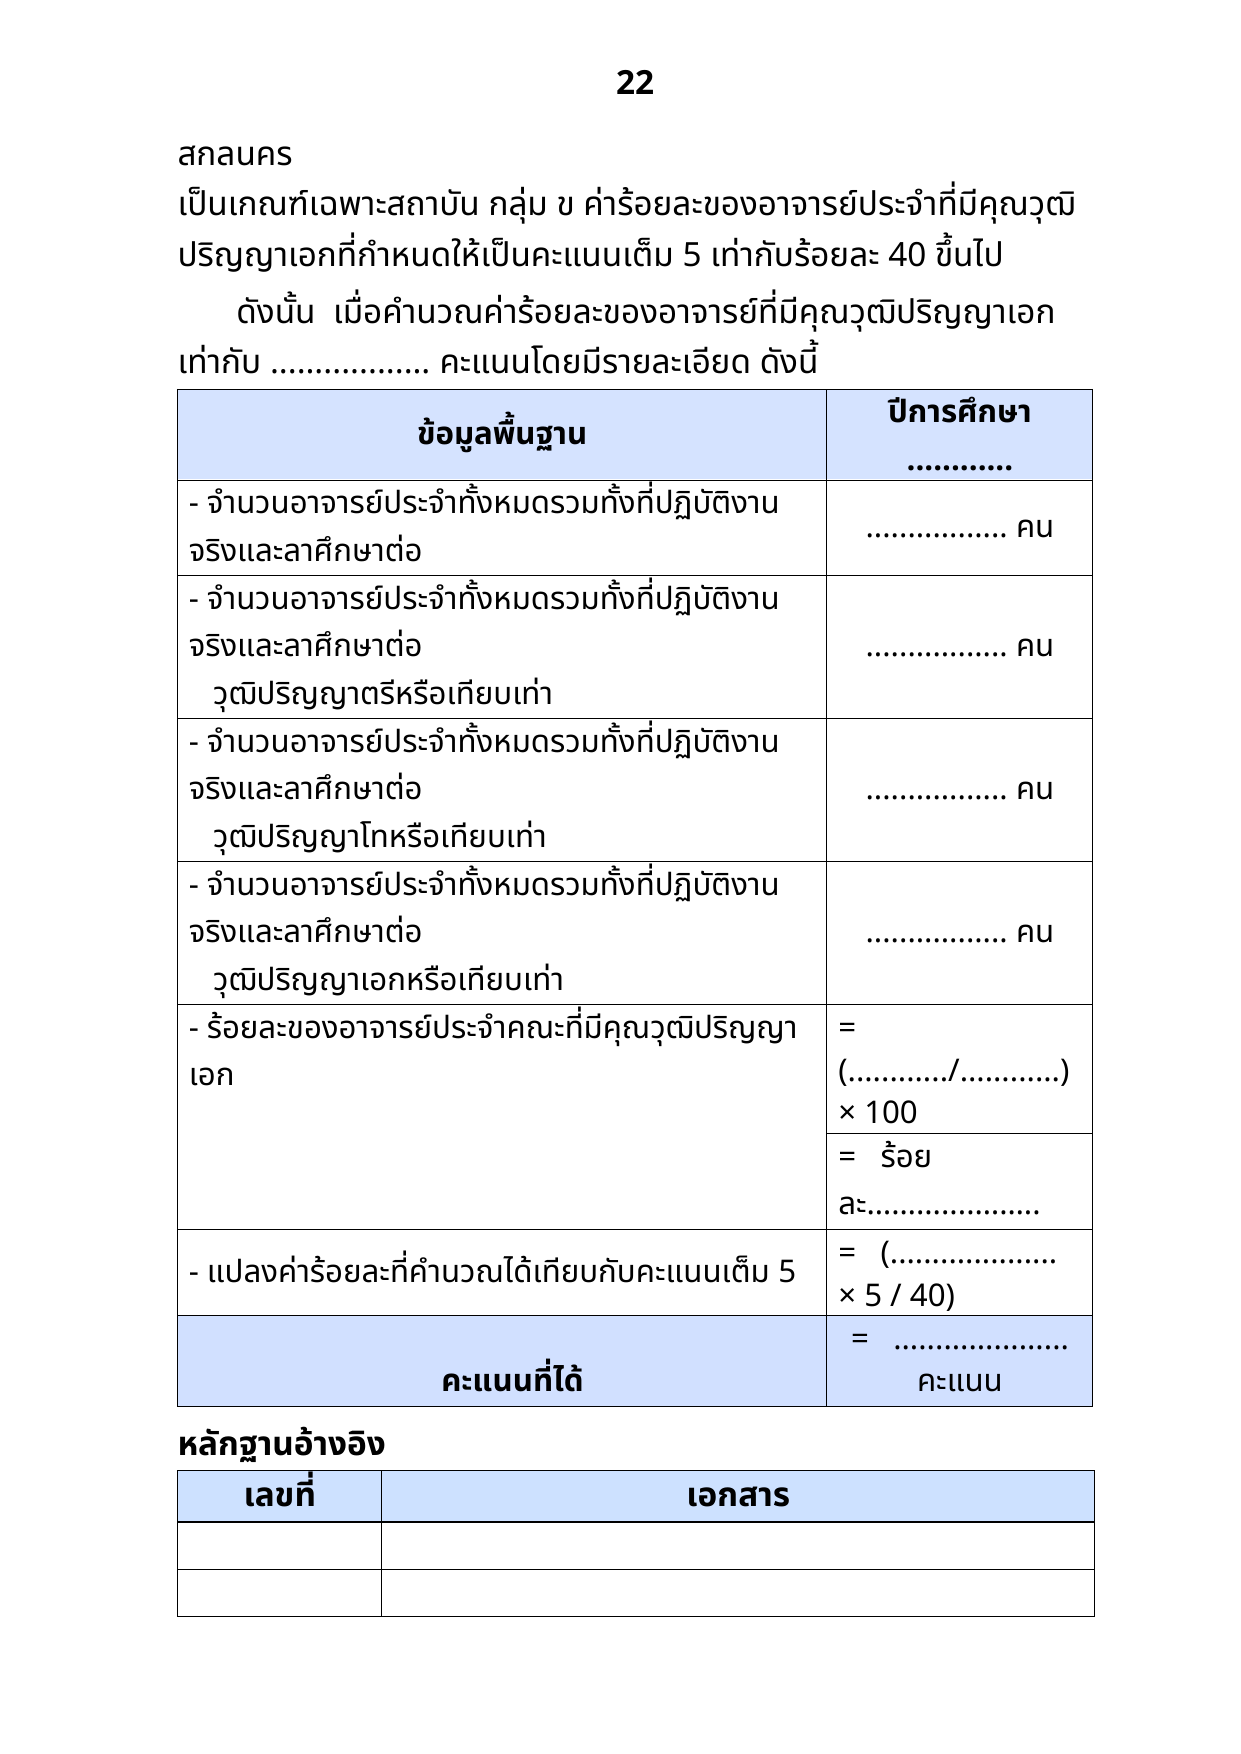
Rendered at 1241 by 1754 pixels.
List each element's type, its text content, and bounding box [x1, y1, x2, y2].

text ดังนั้น เมื่อคำนวณค่าร้อยละของอาจารย์ที่มีคุณวุฒิปริญญาเอก เท่ากับ .................. คะแนนโดยมีรายละเอียด ดังนี้ [177, 288, 1107, 389]
table_cell - จำนวนอาจารย์ประจำทั้งหมดรวมทั้งที่ปฏิบัติงานจริงและลาศึกษาต่อ วุฒิปริญญาตรีหรือเทียบเท่า [178, 576, 826, 718]
table_cell - ร้อยละของอาจารย์ประจำคณะที่มีคุณวุฒิปริญญาเอก [178, 1005, 826, 1229]
table_cell = (............/............) × 100 [827, 1005, 1092, 1133]
table_cell ................. คน [827, 719, 1092, 861]
table_cell คะแนนที่ได้ [178, 1316, 826, 1406]
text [177, 130, 1092, 281]
table_cell - จำนวนอาจารย์ประจำทั้งหมดรวมทั้งที่ปฏิบัติงานจริงและลาศึกษาต่อ วุฒิปริญญาโทหรือเทียบเท่า [178, 719, 826, 861]
table_cell ................. คน [827, 481, 1092, 575]
table_cell - จำนวนอาจารย์ประจำทั้งหมดรวมทั้งที่ปฏิบัติงานจริงและลาศึกษาต่อ วุฒิปริญญาเอกหรือเทียบเท่า [178, 862, 826, 1004]
table_cell = ร้อยละ…….......…….. [827, 1134, 1092, 1229]
table_cell - จำนวนอาจารย์ประจำทั้งหมดรวมทั้งที่ปฏิบัติงานจริงและลาศึกษาต่อ [178, 481, 826, 575]
table_header เลขที่ [178, 1471, 381, 1521]
table_cell [382, 1570, 1094, 1616]
table_cell = (.................... × 5 / 40) [827, 1230, 1092, 1315]
table_header ข้อมูลพื้นฐาน [178, 390, 826, 479]
table_cell [178, 1523, 381, 1569]
table_cell - แปลงค่าร้อยละที่คำนวณได้เทียบกับคะแนนเต็ม 5 [178, 1230, 826, 1315]
table_cell ................. คน [827, 576, 1092, 718]
table_header ปีการศึกษา ............ [827, 390, 1092, 479]
table_cell ................. คน [827, 862, 1092, 1004]
table_cell [178, 1570, 381, 1616]
table_cell [382, 1523, 1094, 1569]
text หลักฐานอ้างอิง [177, 1419, 1092, 1470]
table_header เอกสาร [382, 1471, 1094, 1521]
table_cell = ..................... คะแนน [827, 1316, 1092, 1406]
